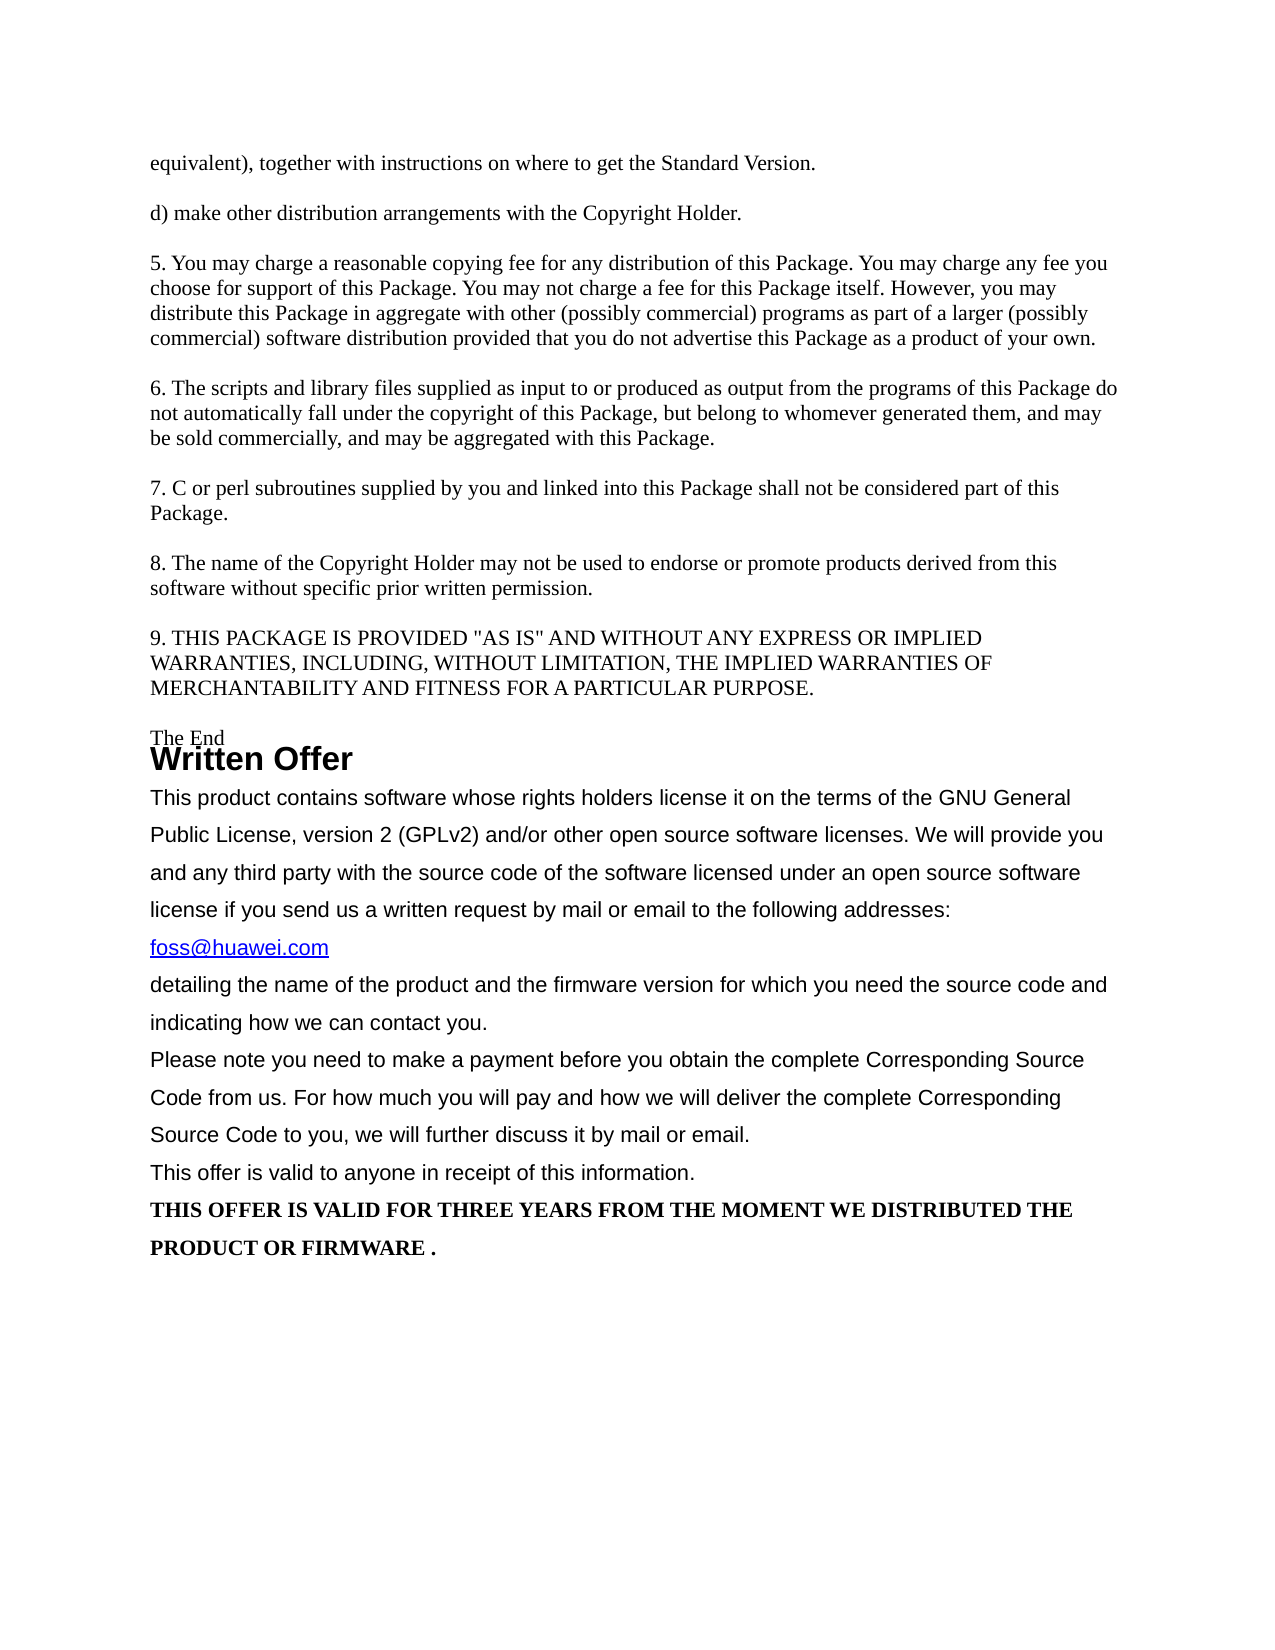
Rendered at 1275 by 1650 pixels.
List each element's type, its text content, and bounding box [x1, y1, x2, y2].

text foss@huawei.com [150, 925, 1125, 962]
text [150, 150, 1125, 750]
text This offer is valid for three years from the moment we distributed the product or firmware . [150, 1187, 1125, 1262]
text This product contains software whose rights holders license it on the terms of the GNU General Public License, version 2 (GPLv2) and/or other open source software licenses. We will provide you and any third party with the source code of the software licensed under an open source software license if you send us a written request by mail or email to the following addresses: [150, 775, 1125, 925]
text detailing the name of the product and the firmware version for which you need the source code and indicating how we can contact you. [150, 962, 1125, 1037]
text Written Offer [150, 750, 1125, 775]
text This offer is valid to anyone in receipt of this information. [150, 1150, 1125, 1187]
text Please note you need to make a payment before you obtain the complete Corresponding Source Code from us. For how much you will pay and how we will deliver the complete Corresponding Source Code to you, we will further discuss it by mail or email. [150, 1037, 1125, 1150]
